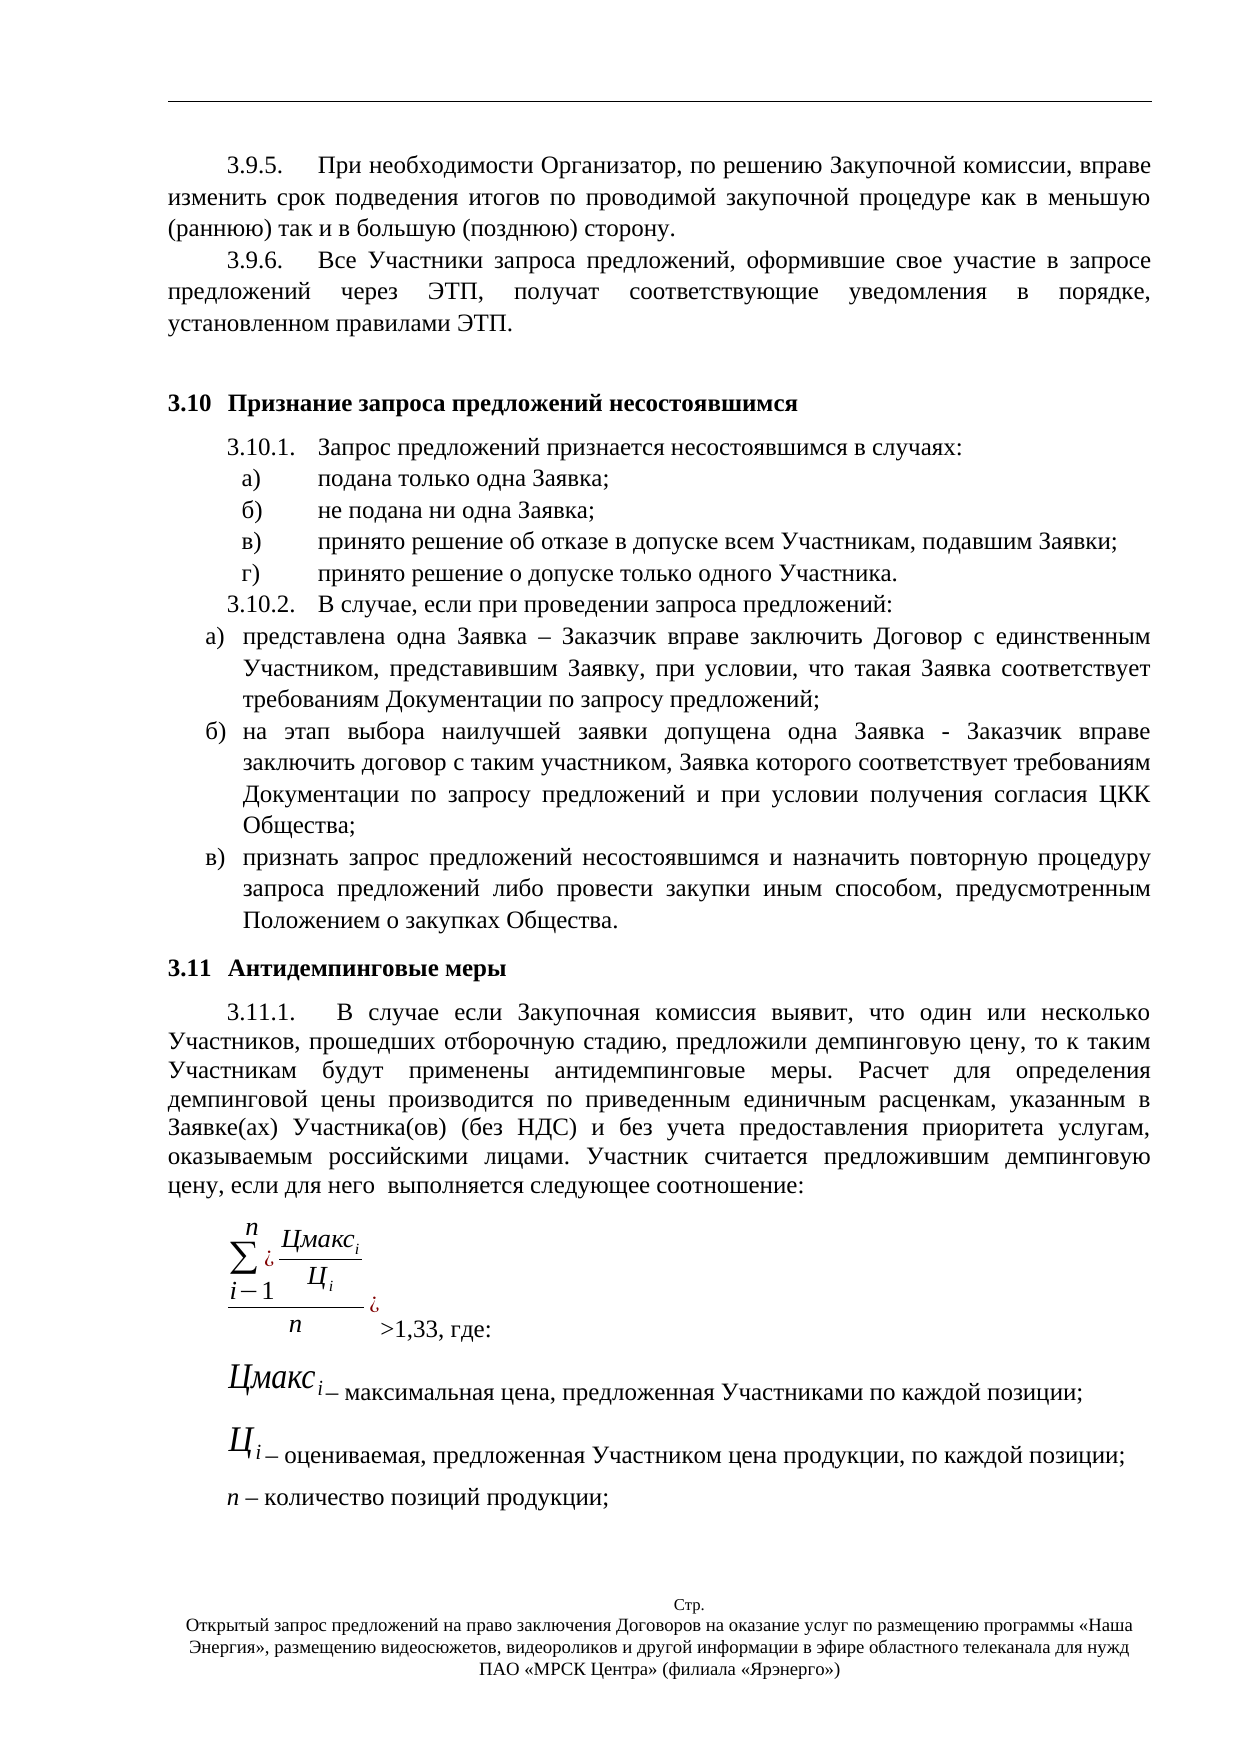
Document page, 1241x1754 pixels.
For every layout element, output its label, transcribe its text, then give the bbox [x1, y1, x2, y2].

list При необходимости Организатор, по решению Закупочной комиссии, вправе изменить срок подведения итогов по проводимой закупочной процедуре как в меньшую (раннюю) так и в большую (позднюю) сторону. [168, 150, 1152, 242]
list В случае если Закупочная комиссия выявит, что один или несколько Участников, прошедших отборочную стадию, предложили демпинговую цену, то к таким Участникам будут применены антидемпинговые меры. Расчет для определения демпинговой цены производится по приведенным единичным расценкам, указанным в Заявке(ах) Участника(ов) (без НДС) и без учета предоставления приоритета услугам, оказываемым российскими лицами. Участник считается предложившим демпинговую цену, если для него выполняется следующее соотношение: [168, 997, 1152, 1199]
list подана только одна Заявка; [168, 463, 1152, 492]
list не подана ни одна Заявка; [168, 495, 1152, 523]
list представлена одна Заявка – Заказчик вправе заключить Договор с единственным Участником, представившим Заявку, при условии, что такая Заявка соответствует требованиям Документации по запросу предложений; [205, 621, 1152, 713]
list Запрос предложений признается несостоявшимся в случаях: [168, 432, 1152, 460]
list принято решение об отказе в допуске всем Участникам, подавшим Заявки; [168, 526, 1152, 555]
list на этап выбора наилучшей заявки допущена одна Заявка - Заказчик вправе заключить договор с таким участником, Заявка которого соответствует требованиям Документации по запросу предложений и при условии получения согласия ЦКК Общества; [205, 716, 1152, 839]
list Все Участники запроса предложений, оформившие свое участие в запросе предложений через ЭТП, получат соответствующие уведомления в порядке, установленном правилами ЭТП. [168, 245, 1152, 337]
subtitle n – количество позиций продукции; [227, 1482, 1152, 1511]
list принято решение о допуске только одного Участника. [168, 558, 1152, 587]
subtitle – максимальная цена, предложенная Участниками по каждой позиции; [227, 1355, 1152, 1406]
subtitle – оцениваемая, предложенная Участником цена продукции, по каждой позиции; [227, 1418, 1152, 1469]
subtitle >1,33, где: [227, 1211, 1152, 1343]
subtitle Признание запроса предложений несостоявшимся [168, 388, 1152, 416]
subtitle Антидемпинговые меры [168, 953, 1152, 982]
list В случае, если при проведении запроса предложений: [168, 589, 1152, 618]
list признать запрос предложений несостоявшимся и назначить повторную процедуру запроса предложений либо провести закупки иным способом, предусмотренным Положением о закупках Общества. [205, 842, 1152, 934]
